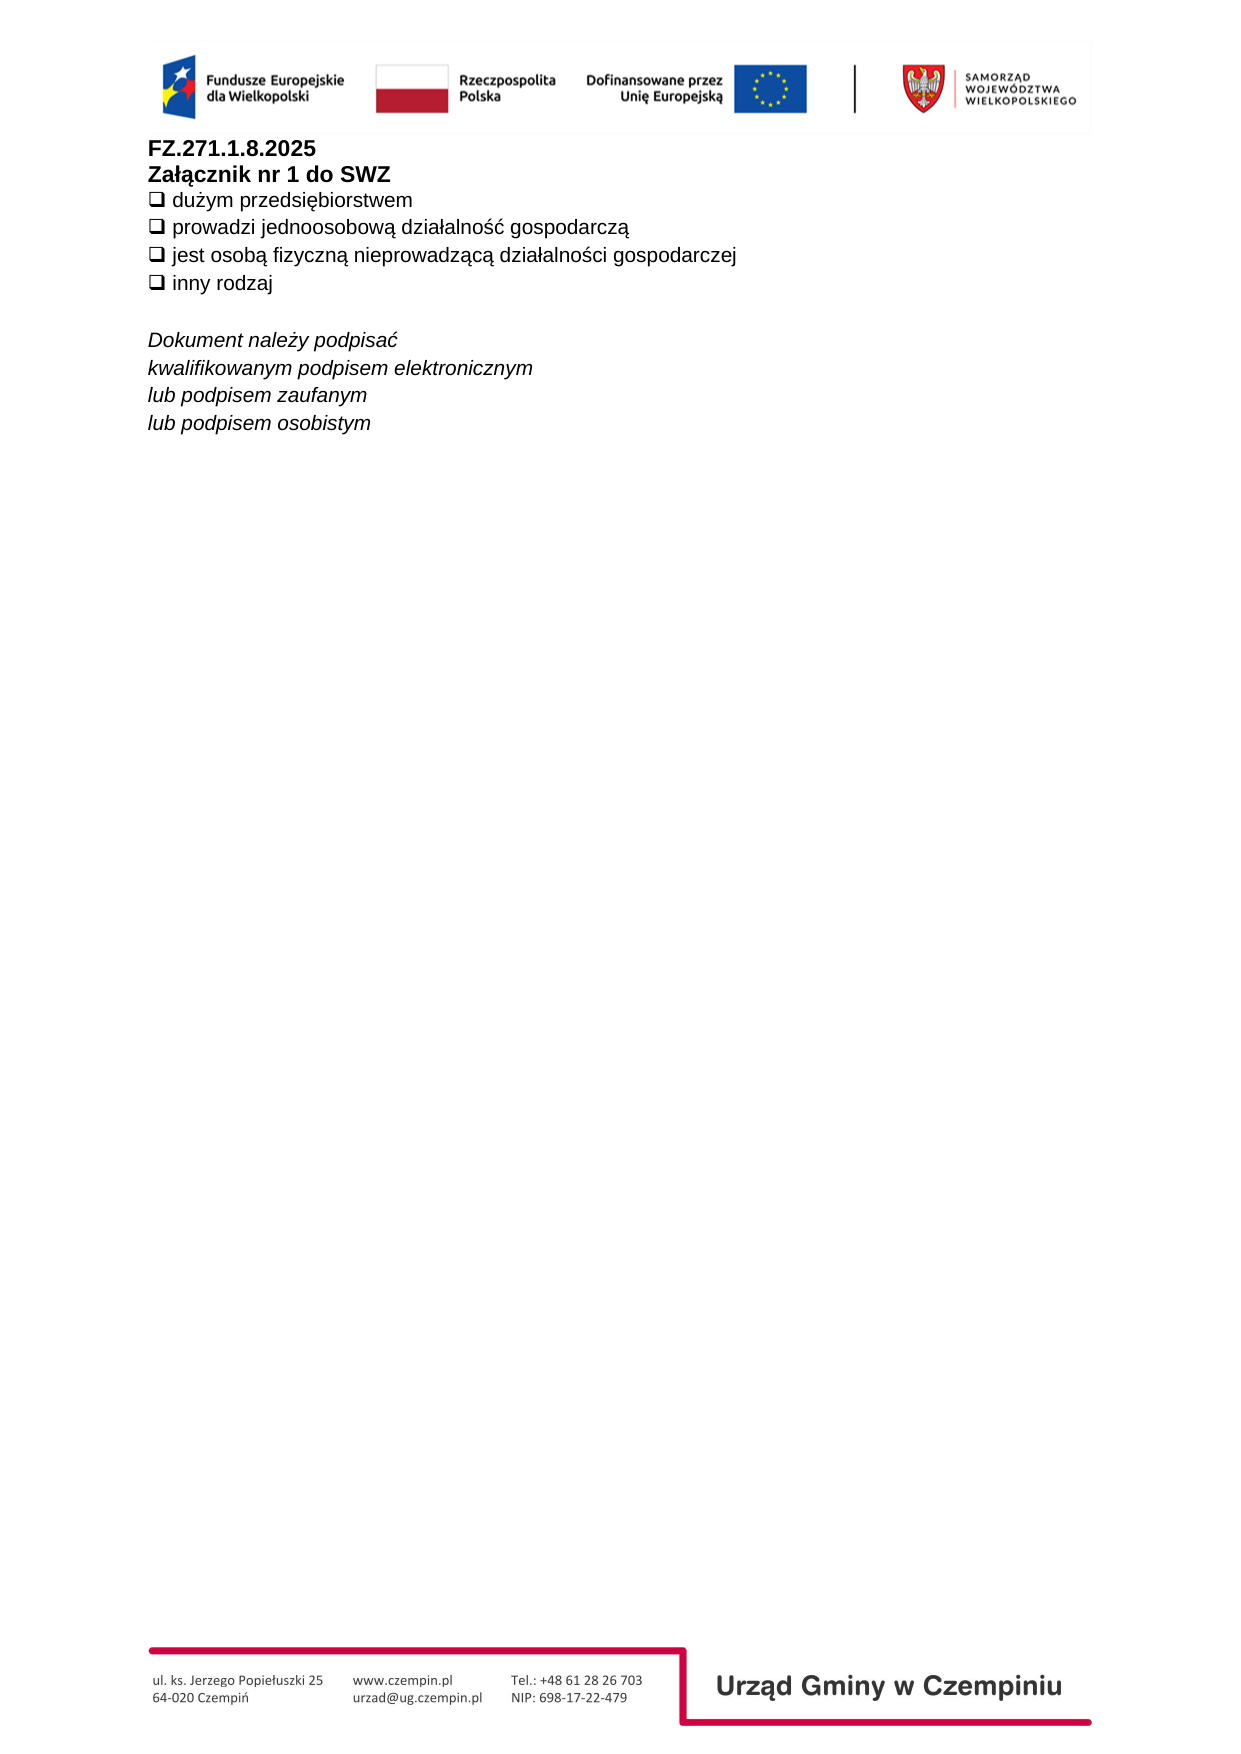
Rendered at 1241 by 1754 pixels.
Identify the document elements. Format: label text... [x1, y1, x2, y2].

text prowadzi jednoosobową działalność gospodarczą [148, 215, 1093, 239]
text dużym przedsiębiorstwem [148, 188, 1093, 212]
text lub podpisem osobistym [148, 411, 1093, 435]
picture [148, 1647, 1092, 1726]
text jest osobą fizyczną nieprowadzącą działalności gospodarczej [148, 243, 1093, 267]
text inny rodzaj [148, 270, 1093, 294]
text kwalifikowanym podpisem elektronicznym [148, 356, 1093, 380]
text Dokument należy podpisać [148, 328, 1093, 352]
text lub podpisem zaufanym [148, 383, 1093, 407]
picture [147, 40, 1092, 135]
